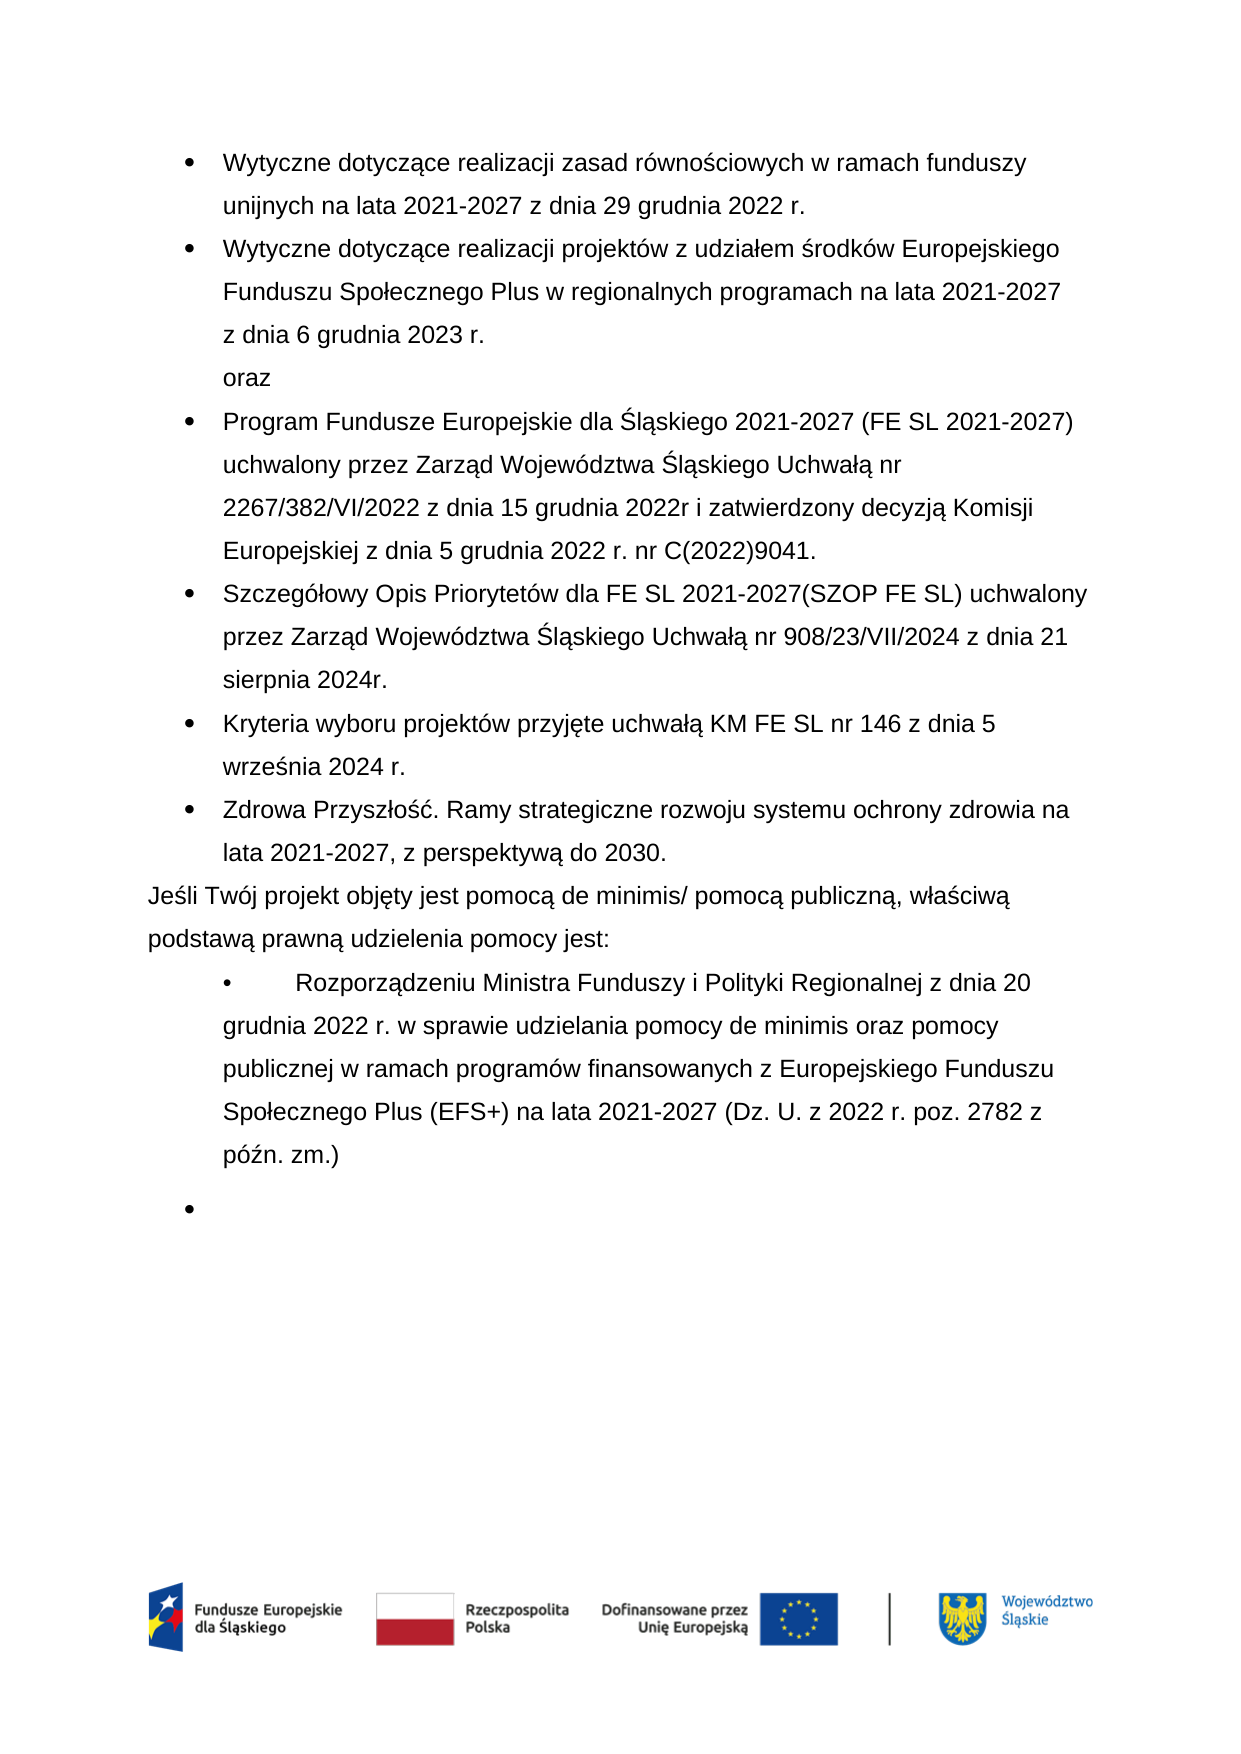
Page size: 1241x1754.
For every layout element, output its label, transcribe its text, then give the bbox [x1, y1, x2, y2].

list Zdrowa Przyszłość. Ramy strategiczne rozwoju systemu ochrony zdrowia na lata 2021-2027, z perspektywą do 2030. [185, 795, 1093, 867]
list Wytyczne dotyczące realizacji zasad równościowych w ramach funduszy unijnych na lata 2021-2027 z dnia 29 grudnia 2022 r. [185, 148, 1093, 219]
list Szczegółowy Opis Priorytetów dla FE SL 2021-2027(SZOP FE SL) uchwalony przez Zarząd Województwa Śląskiego Uchwałą nr 908/23/VII/2024 z dnia 21 sierpnia 2024r. [185, 579, 1093, 694]
list Wytyczne dotyczące realizacji projektów z udziałem środków Europejskiego Funduszu Społecznego Plus w regionalnych programach na lata 2021-2027 z dnia 6 grudnia 2023 r. [185, 234, 1093, 349]
picture [148, 1582, 1093, 1652]
list Kryteria wyboru projektów przyjęte uchwałą KM FE SL nr 146 z dnia 5 września 2024 r. [185, 709, 1093, 781]
text Jeśli Twój projekt objęty jest pomocą de minimis/ pomocą publiczną, właściwą podstawą prawną udzielenia pomocy jest: [148, 881, 1093, 953]
list • Rozporządzeniu Ministra Funduszy i Polityki Regionalnej z dnia 20 grudnia 2022 r. w sprawie udzielania pomocy de minimis oraz pomocy publicznej w ramach programów finansowanych z Europejskiego Funduszu Społecznego Plus (EFS+) na lata 2021-2027 (Dz. U. z 2022 r. poz. 2782 z późn. zm.) [223, 968, 1093, 1169]
list Program Fundusze Europejskie dla Śląskiego 2021-2027 (FE SL 2021-2027) uchwalony przez Zarząd Województwa Śląskiego Uchwałą nr 2267/382/VI/2022 z dnia 15 grudnia 2022r i zatwierdzony decyzją Komisji Europejskiej z dnia 5 grudnia 2022 r. nr C(2022)9041. [185, 407, 1093, 565]
list oraz [223, 363, 1093, 392]
